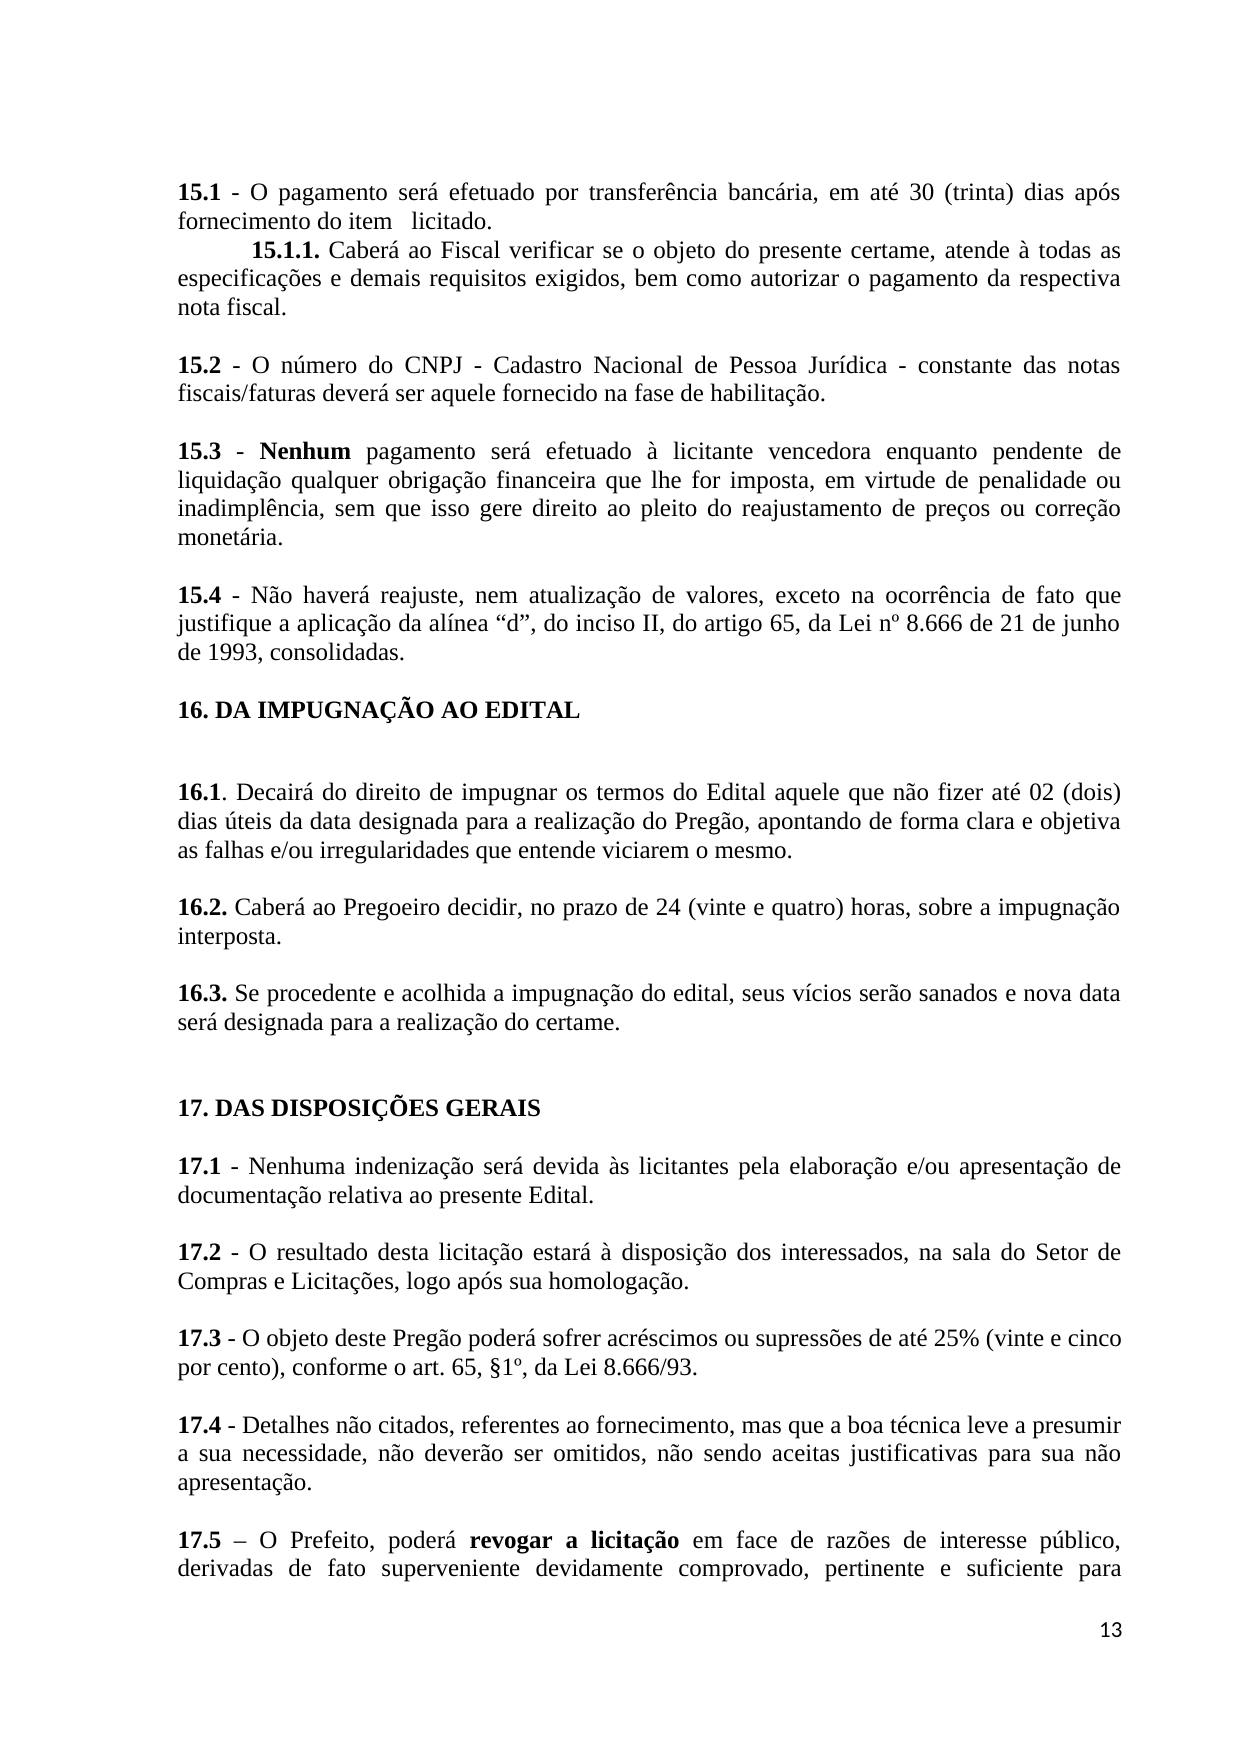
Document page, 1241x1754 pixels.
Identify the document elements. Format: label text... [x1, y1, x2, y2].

text 16. DA IMPUGNAÇÃO AO EDITAL [177, 695, 1122, 723]
text 16.2. Caberá ao Pregoeiro decidir, no prazo de 24 (vinte e quatro) horas, sobre a impugnação interposta. [177, 892, 1122, 950]
text 17. DAS DISPOSIÇÕES GERAIS [177, 1093, 1122, 1122]
text 15.1 - O pagamento será efetuado por transferência bancária, em até 30 (trinta) dias após fornecimento do item licitado. [177, 177, 1122, 235]
text 17.2 - O resultado desta licitação estará à disposição dos interessados, na sala do Setor de Compras e Licitações, logo após sua homologação. [177, 1237, 1122, 1295]
text 17.3 - O objeto deste Pregão poderá sofrer acréscimos ou supressões de até 25% (vinte e cinco por cento), conforme o art. 65, §1º, da Lei 8.666/93. [177, 1323, 1122, 1381]
text 16.1. Decairá do direito de impugnar os termos do Edital aquele que não fizer até 02 (dois) dias úteis da data designada para a realização do Pregão, apontando de forma clara e objetiva as falhas e/ou irregularidades que entende viciarem o mesmo. [177, 777, 1122, 863]
text 17.1 - Nenhuma indenização será devida às licitantes pela elaboração e/ou apresentação de documentação relativa ao presente Edital. [177, 1151, 1122, 1208]
text 15.1.1. Caberá ao Fiscal verificar se o objeto do presente certame, atende à todas as especificações e demais requisitos exigidos, bem como autorizar o pagamento da respectiva nota fiscal. [177, 235, 1122, 321]
text 15.2 - O número do CNPJ - Cadastro Nacional de Pessoa Jurídica - constante das notas fiscais/faturas deverá ser aquele fornecido na fase de habilitação. [177, 350, 1122, 407]
text 15.3 - Nenhum pagamento será efetuado à licitante vencedora enquanto pendente de liquidação qualquer obrigação financeira que lhe for imposta, em virtude de penalidade ou inadimplência, sem que isso gere direito ao pleito do reajustamento de preços ou correção monetária. [177, 436, 1122, 551]
text 15.4 - Não haverá reajuste, nem atualização de valores, exceto na ocorrência de fato que justifique a aplicação da alínea “d”, do inciso II, do artigo 65, da Lei nº 8.666 de 21 de junho de 1993, consolidadas. [177, 580, 1122, 666]
text 17.4 - Detalhes não citados, referentes ao fornecimento, mas que a boa técnica leve a presumir a sua necessidade, não deverão ser omitidos, não sendo aceitas justificativas para sua não apresentação. [177, 1410, 1122, 1496]
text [177, 1525, 1122, 1582]
text 16.3. Se procedente e acolhida a impugnação do edital, seus vícios serão sanados e nova data será designada para a realização do certame. [177, 978, 1122, 1036]
